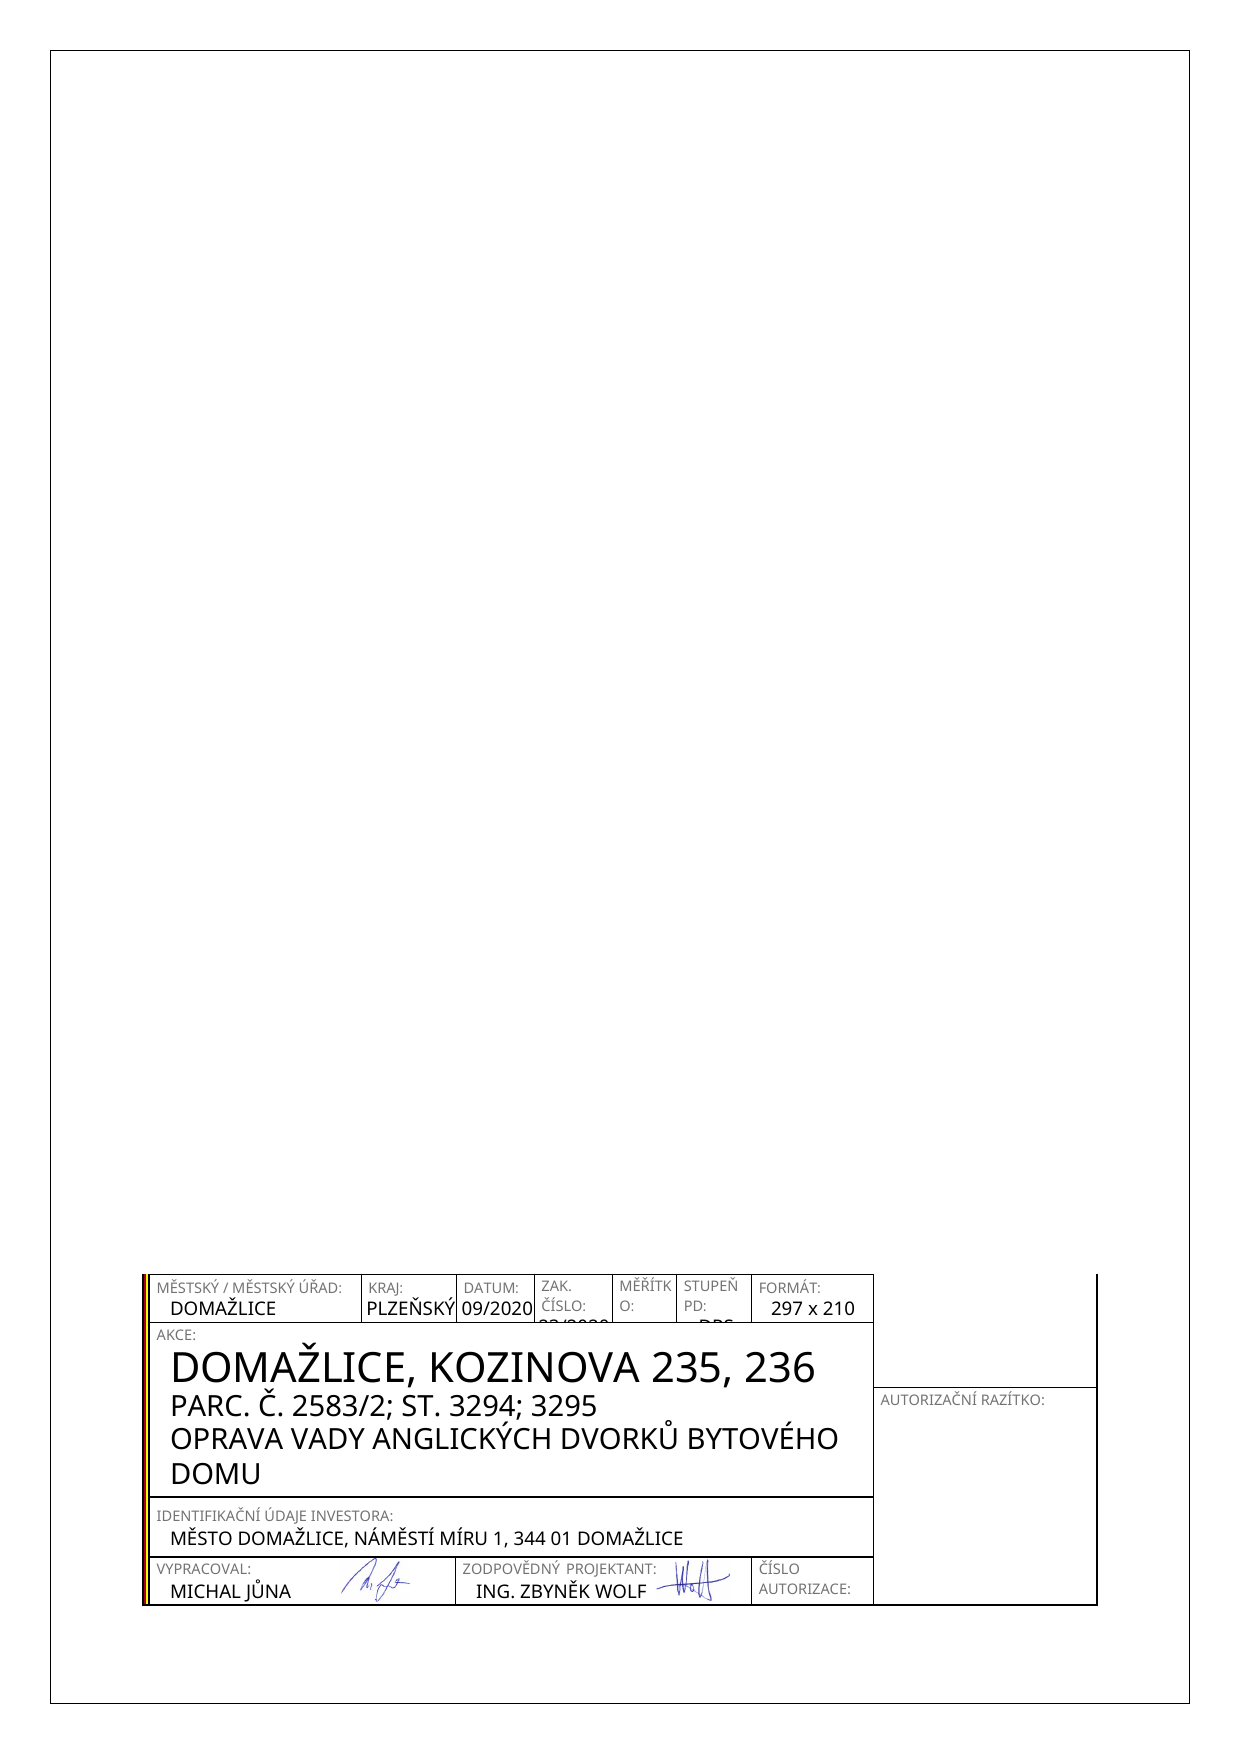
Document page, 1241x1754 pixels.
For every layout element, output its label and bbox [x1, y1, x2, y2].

picture [338, 1558, 411, 1602]
picture [654, 1558, 731, 1602]
